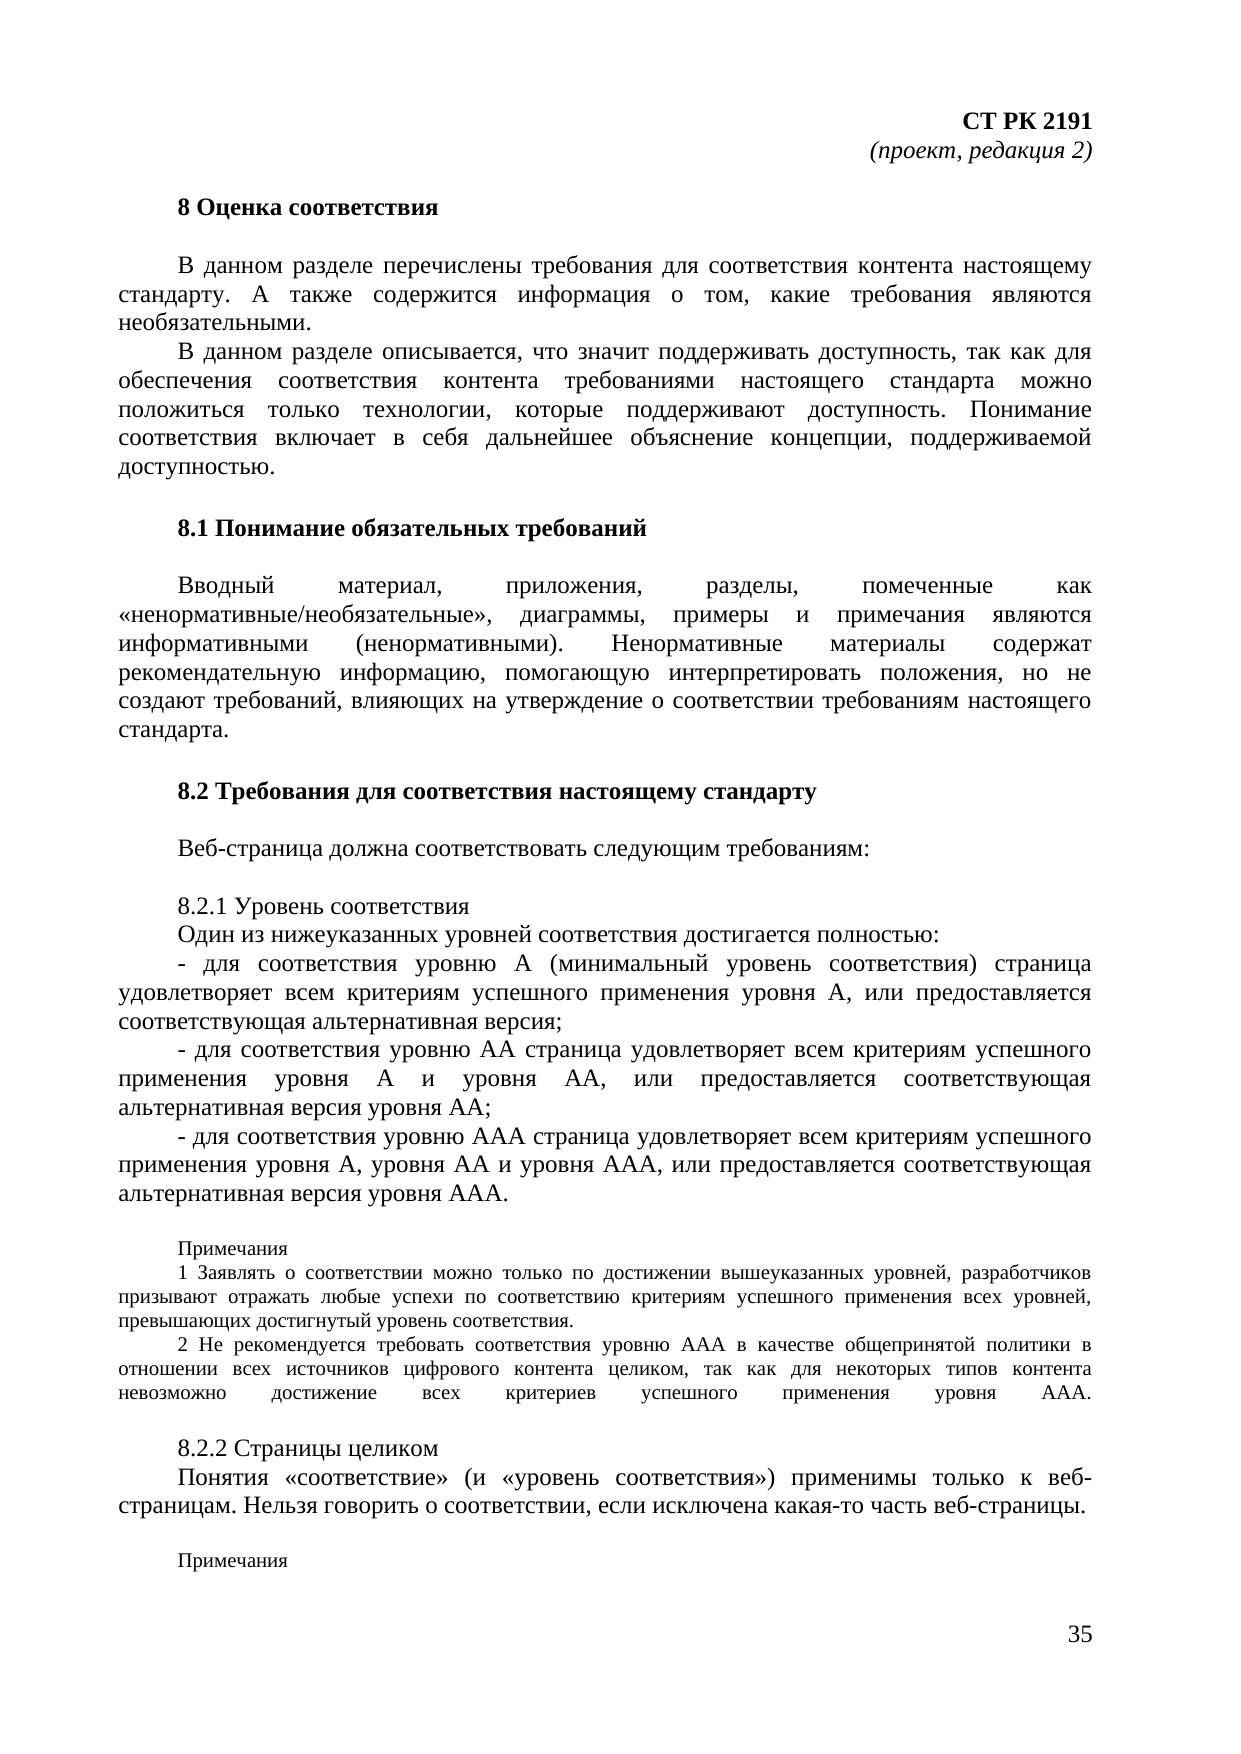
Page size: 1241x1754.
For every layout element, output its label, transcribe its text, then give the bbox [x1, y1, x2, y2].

text Примечания [118, 1236, 1092, 1260]
text В данном разделе перечислены требования для соответствия контента настоящему стандарту. А также содержится информация о том, какие требования являются необязательными. [118, 250, 1092, 336]
text Понятия «соответствие» (и «уровень соответствия») применимы только к веб-страницам. Нельзя говорить о соответствии, если исключена какая-то часть веб-страницы. [118, 1462, 1092, 1519]
text Один из нижеуказанных уровней соответствия достигается полностью: [118, 919, 1092, 948]
subtitle 8.1 Понимание обязательных требований [118, 513, 1092, 542]
text В данном разделе описывается, что значит поддерживать доступность, так как для обеспечения соответствия контента требованиями настоящего стандарта можно положиться только технологии, которые поддерживают доступность. Понимание соответствия включает в себя дальнейшее объяснение концепции, поддерживаемой доступностью. [118, 336, 1092, 480]
text 8.2.2 Страницы целиком [118, 1433, 1092, 1462]
text - для соответствия уровню А (минимальный уровень соответствия) страница удовлетворяет всем критериям успешного применения уровня А, или предоставляется соответствующая альтернативная версия; [118, 948, 1092, 1034]
subtitle 8 Оценка соответствия [118, 192, 1092, 221]
text Вводный материал, приложения, разделы, помеченные как «ненормативные/необязательные», диаграммы, примеры и примечания являются информативными (ненормативными). Ненормативные материалы содержат рекомендательную информацию, помогающую интерпретировать положения, но не создают требований, влияющих на утверждение о соответствии требованиям настоящего стандарта. [118, 570, 1092, 743]
text Примечания [118, 1548, 1092, 1572]
text - для соответствия уровню ААА страница удовлетворяет всем критериям успешного применения уровня А, уровня АА и уровня ААА, или предоставляется соответствующая альтернативная версия уровня ААА. [118, 1121, 1092, 1207]
text - для соответствия уровню АА страница удовлетворяет всем критериям успешного применения уровня А и уровня АА, или предоставляется соответствующая альтернативная версия уровня АА; [118, 1034, 1092, 1121]
text Веб-страница должна соответствовать следующим требованиям: [118, 833, 1092, 862]
text 8.2.1 Уровень соответствия [118, 891, 1092, 919]
text 2 Не рекомендуется требовать соответствия уровню ААА в качестве общепринятой политики в отношении всех источников цифрового контента целиком, так как для некоторых типов контента невозможно достижение всех критериев успешного применения уровня ААА. [118, 1332, 1092, 1433]
text 1 Заявлять о соответствии можно только по достижении вышеуказанных уровней, разработчиков призывают отражать любые успехи по соответствию критериям успешного применения всех уровней, превышающих достигнутый уровень соответствия. [118, 1260, 1092, 1332]
subtitle 8.2 Требования для соответствия настоящему стандарту [118, 776, 1092, 804]
